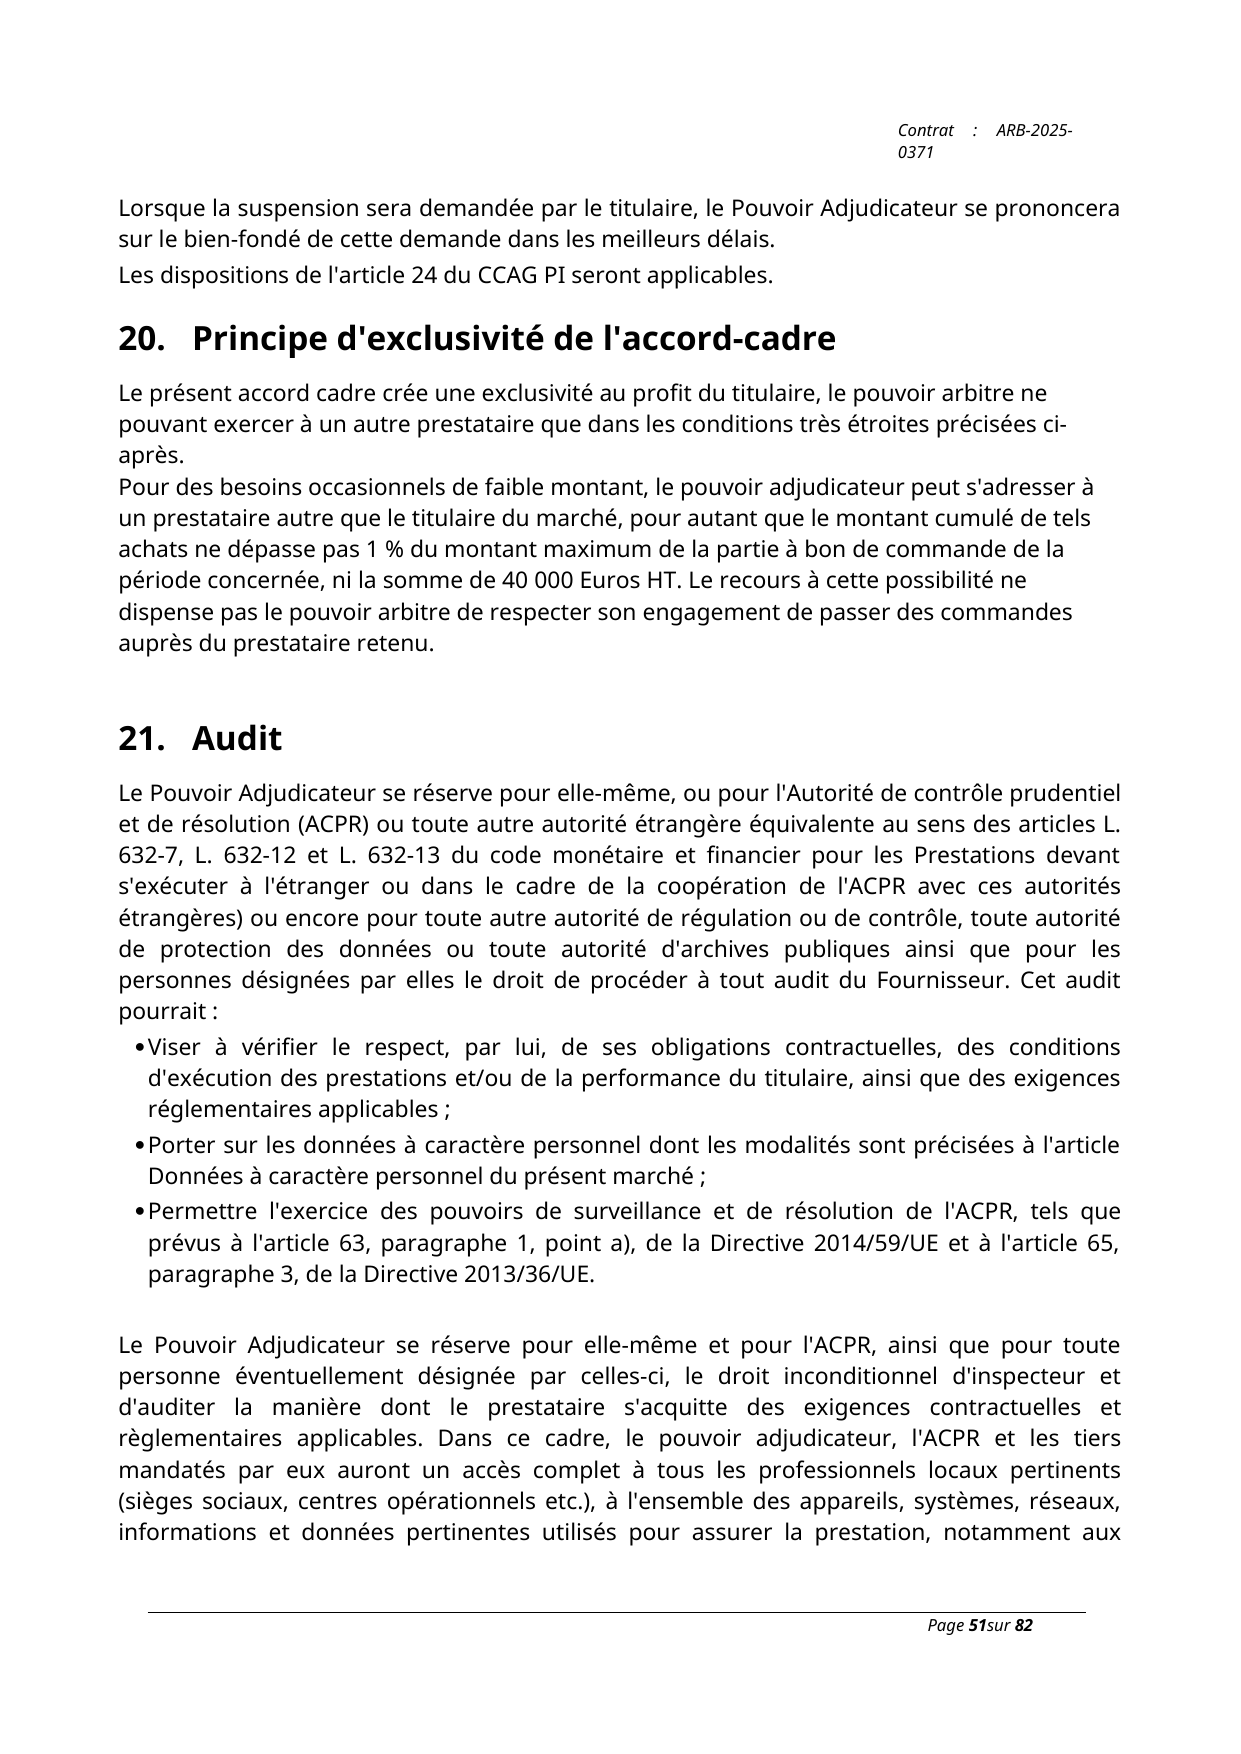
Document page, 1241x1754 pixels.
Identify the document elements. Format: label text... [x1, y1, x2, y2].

text Le Pouvoir Adjudicateur se réserve pour elle-même, ou pour l'Autorité de contrôle prudentiel et de résolution (ACPR) ou toute autre autorité étrangère équivalente au sens des articles L. 632-7, L. 632-12 et L. 632-13 du code monétaire et financier pour les Prestations devant s'exécuter à l'étranger ou dans le cadre de la coopération de l'ACPR avec ces autorités étrangères) ou encore pour toute autre autorité de régulation ou de contrôle, toute autorité de protection des données ou toute autorité d'archives publiques ainsi que pour les personnes désignées par elles le droit de procéder à tout audit du Fournisseur. Cet audit pourrait : [118, 777, 1122, 1027]
text Lorsque la suspension sera demandée par le titulaire, le Pouvoir Adjudicateur se prononcera sur le bien-fondé de cette demande dans les meilleurs délais. [118, 192, 1122, 254]
text Audit [118, 714, 1122, 760]
text Les dispositions de l'article 24 du CCAG PI seront applicables. [118, 259, 1122, 290]
list Porter sur les données à caractère personnel dont les modalités sont précisées à l'article Données à caractère personnel du présent marché ; [136, 1129, 1122, 1191]
text Le présent accord cadre crée une exclusivité au profit du titulaire, le pouvoir arbitre ne pouvant exercer à un autre prestataire que dans les conditions très étroites précisées ci-après. [118, 377, 1122, 471]
text Principe d'exclusivité de l'accord-cadre [118, 315, 1122, 360]
list Viser à vérifier le respect, par lui, de ses obligations contractuelles, des conditions d'exécution des prestations et/ou de la performance du titulaire, ainsi que des exigences réglementaires applicables ; [136, 1031, 1122, 1124]
list Permettre l'exercice des pouvoirs de surveillance et de résolution de l'ACPR, tels que prévus à l'article 63, paragraphe 1, point a), de la Directive 2014/59/UE et à l'article 65, paragraphe 3, de la Directive 2013/36/UE. [136, 1195, 1122, 1289]
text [118, 1329, 1122, 1547]
text Pour des besoins occasionnels de faible montant, le pouvoir adjudicateur peut s'adresser à un prestataire autre que le titulaire du marché, pour autant que le montant cumulé de tels achats ne dépasse pas 1 % du montant maximum de la partie à bon de commande de la période concernée, ni la somme de 40 000 Euros HT. Le recours à cette possibilité ne dispense pas le pouvoir arbitre de respecter son engagement de passer des commandes auprès du prestataire retenu. [118, 471, 1122, 658]
